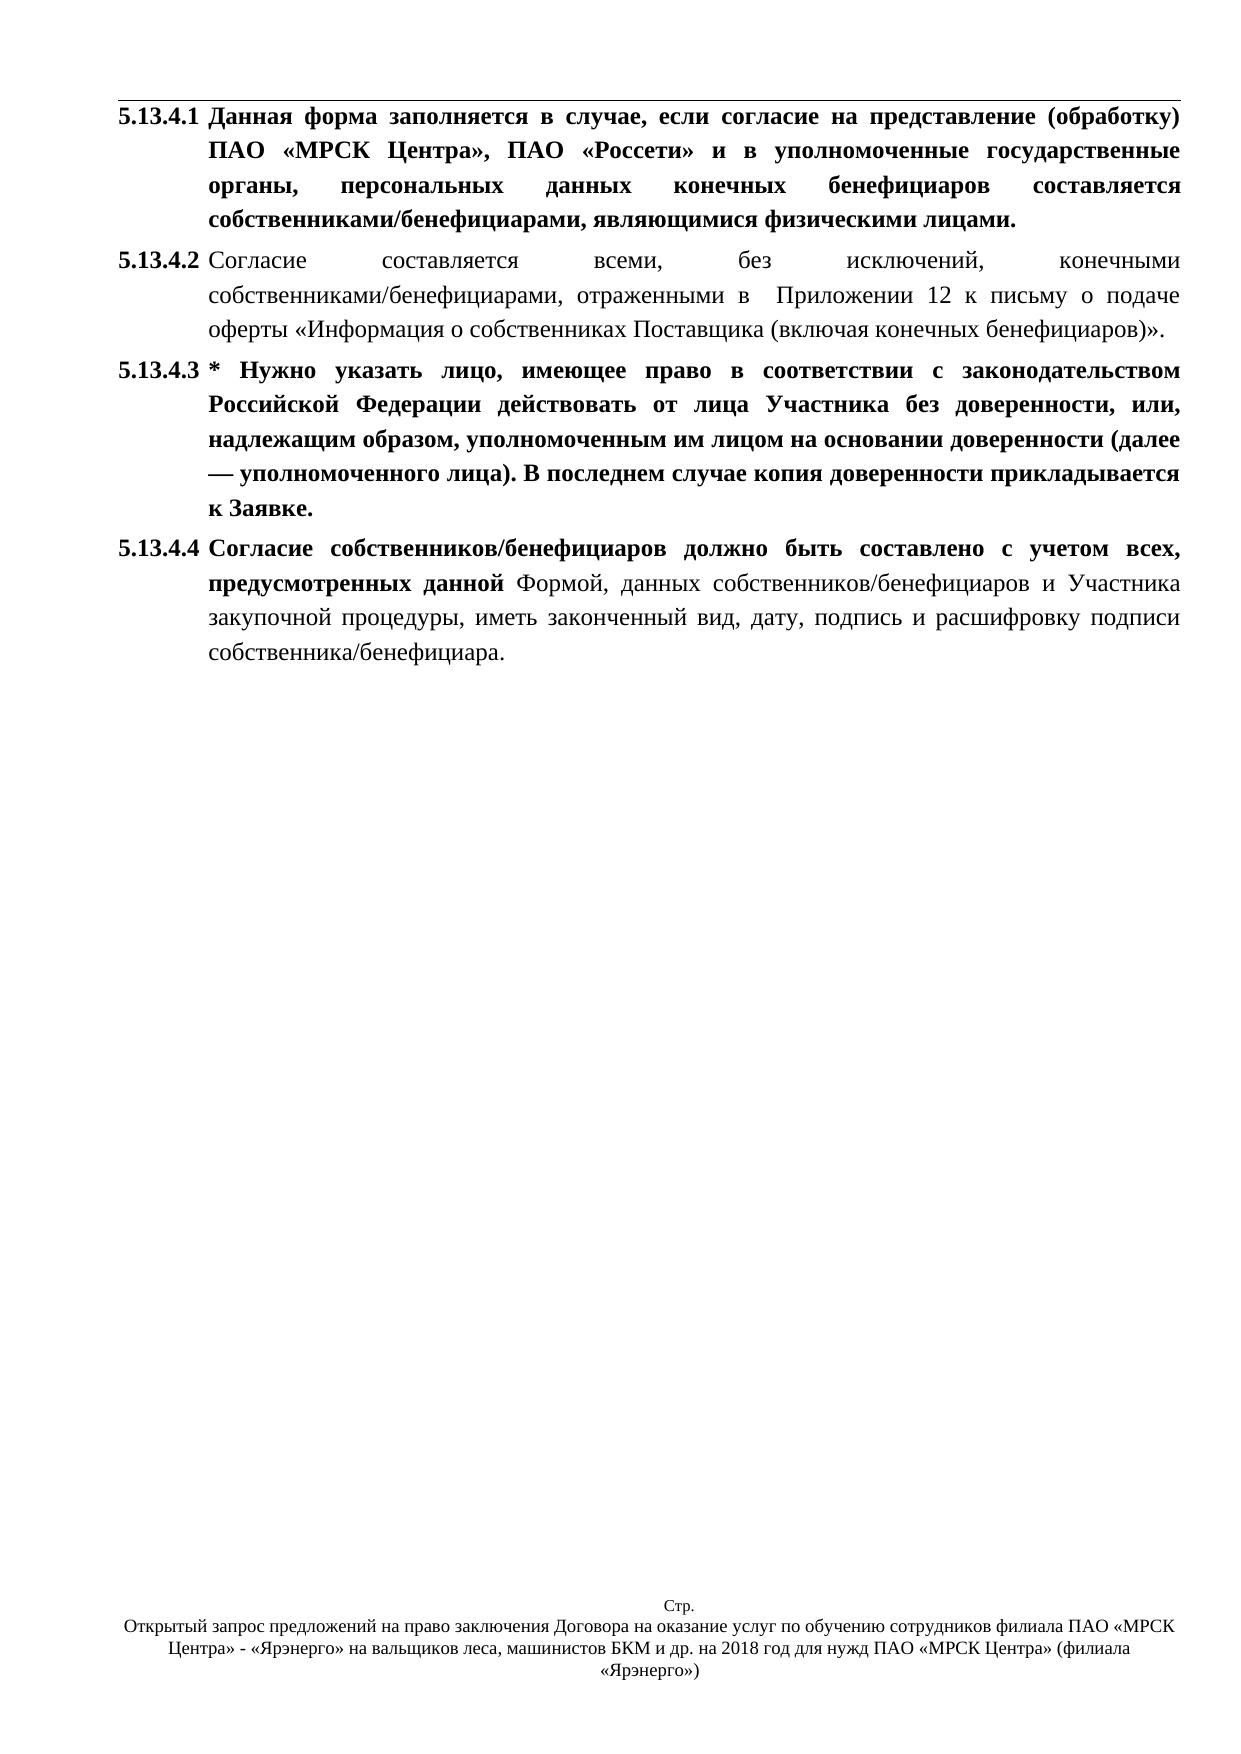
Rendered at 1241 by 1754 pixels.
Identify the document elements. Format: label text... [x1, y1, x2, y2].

list Согласие составляется всеми, без исключений, конечными собственниками/бенефициарами, отраженными в Приложении 12 к письму о подаче оферты «Информация о собственниках Поставщика (включая конечных бенефициаров)». [118, 245, 1181, 343]
list Данная форма заполняется в случае, если согласие на представление (обработку) ПАО «МРСК Центра», ПАО «Россети» и в уполномоченные государственные органы, персональных данных конечных бенефициаров составляется собственниками/бенефициарами, являющимися физическими лицами. [118, 101, 1181, 233]
list * Нужно указать лицо, имеющее право в соответствии с законодательством Российской Федерации действовать от лица Участника без доверенности, или, надлежащим образом, уполномоченным им лицом на основании доверенности (далее — уполномоченного лица). В последнем случае копия доверенности прикладывается к Заявке. [118, 355, 1181, 522]
list Согласие собственников/бенефициаров должно быть составлено с учетом всех, предусмотренных данной Формой, данных собственников/бенефициаров и Участника закупочной процедуры, иметь законченный вид, дату, подпись и расшифровку подписи собственника/бенефициара. [118, 533, 1181, 666]
